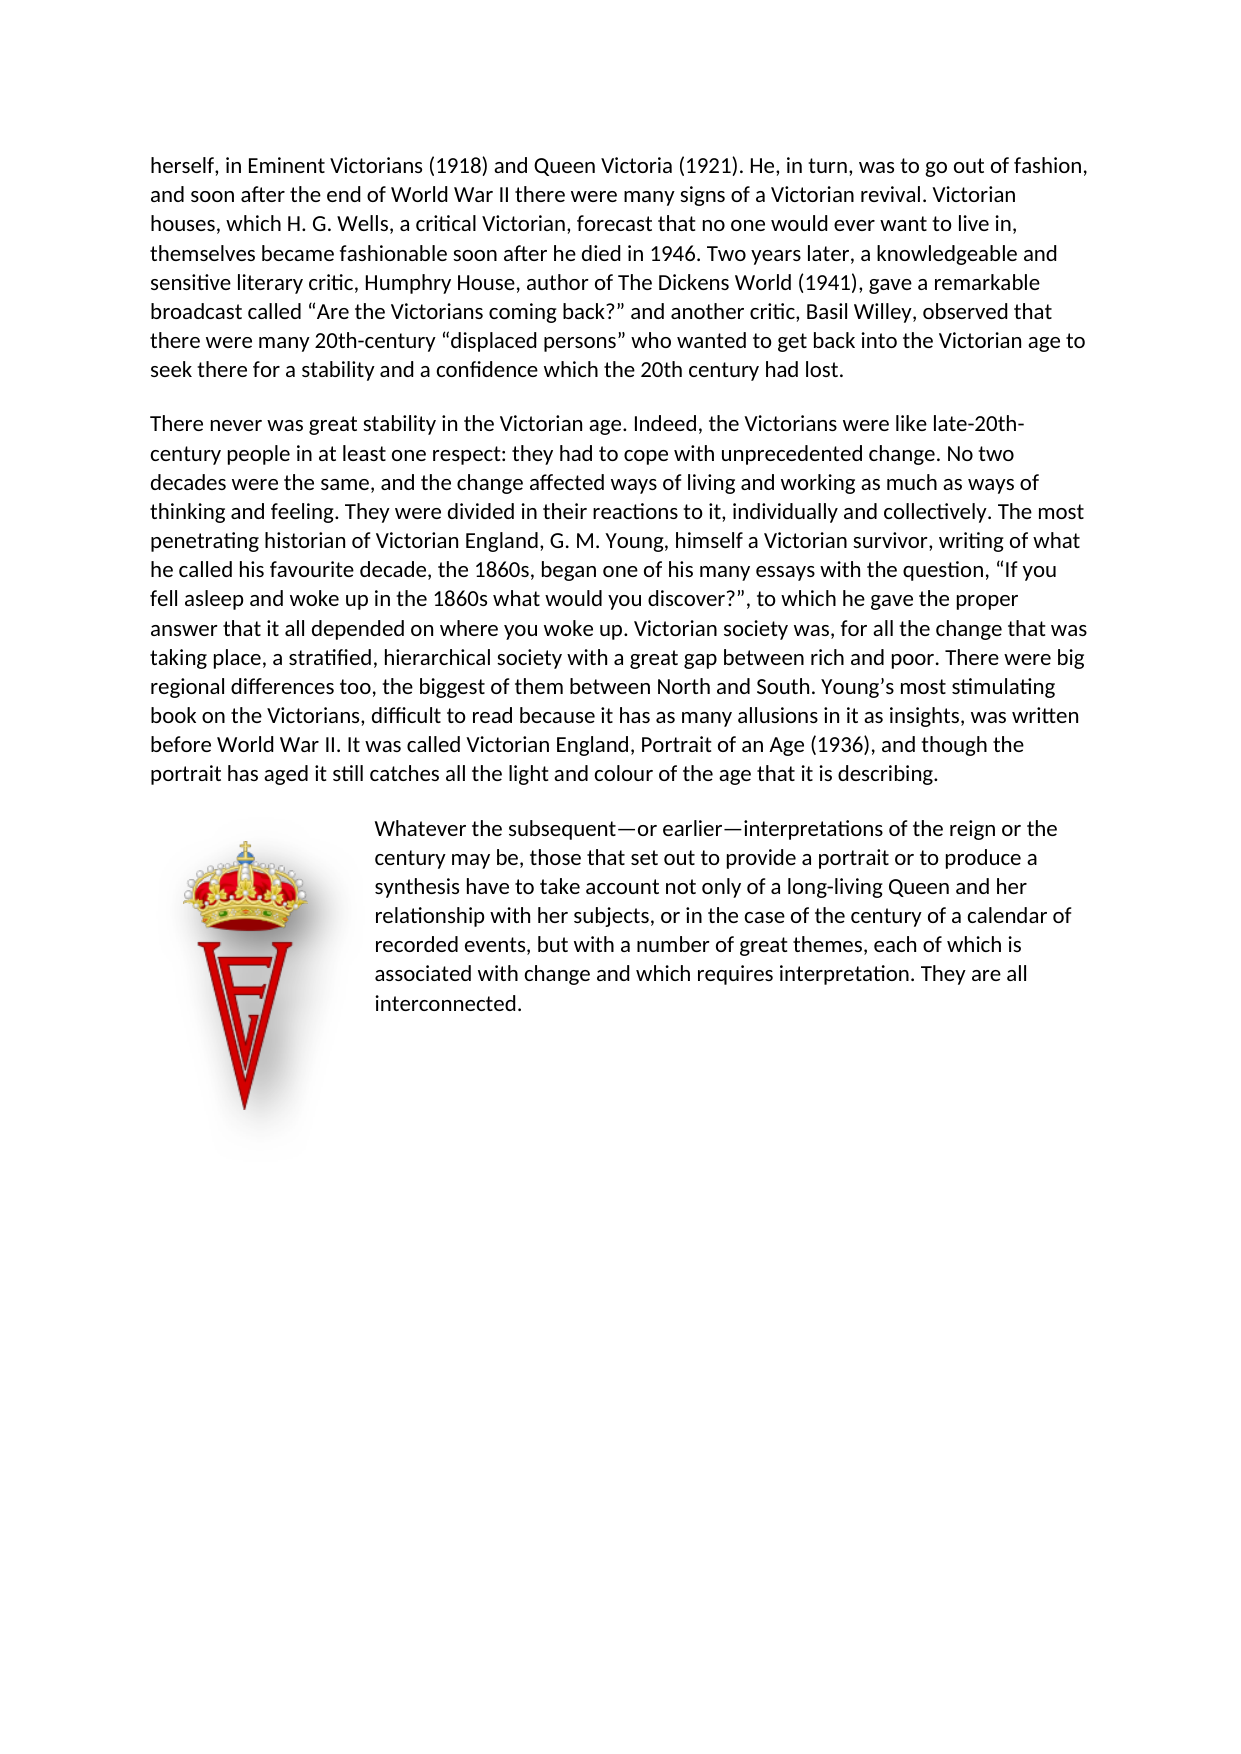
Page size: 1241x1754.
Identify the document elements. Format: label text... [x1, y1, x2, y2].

text Whatever the subsequent—or earlier—interpretations of the reign or the century may be, those that set out to provide a portrait or to produce a synthesis have to take account not only of a long-living Queen and her relationship with her subjects, or in the case of the century of a calendar of recorded events, but with a number of great themes, each of which is associated with change and which requires interpretation. They are all interconnected. [150, 812, 1090, 1017]
picture [183, 841, 308, 1110]
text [150, 150, 1090, 383]
text There never was great stability in the Victorian age. Indeed, the Victorians were like late-20th-century people in at least one respect: they had to cope with unprecedented change. No two decades were the same, and the change affected ways of living and working as much as ways of thinking and feeling. They were divided in their reactions to it, individually and collectively. The most penetrating historian of Victorian England, G. M. Young, himself a Victorian survivor, writing of what he called his favourite decade, the 1860s, began one of his many essays with the question, “If you fell asleep and woke up in the 1860s what would you discover?”, to which he gave the proper answer that it all depended on where you woke up. Victorian society was, for all the change that was taking place, a stratified, hierarchical society with a great gap between rich and poor. There were big regional differences too, the biggest of them between North and South. Young’s most stimulating book on the Victorians, difficult to read because it has as many allusions in it as insights, was written before World War II. It was called Victorian England, Portrait of an Age (1936), and though the portrait has aged it still catches all the light and colour of the age that it is describing. [150, 408, 1090, 787]
